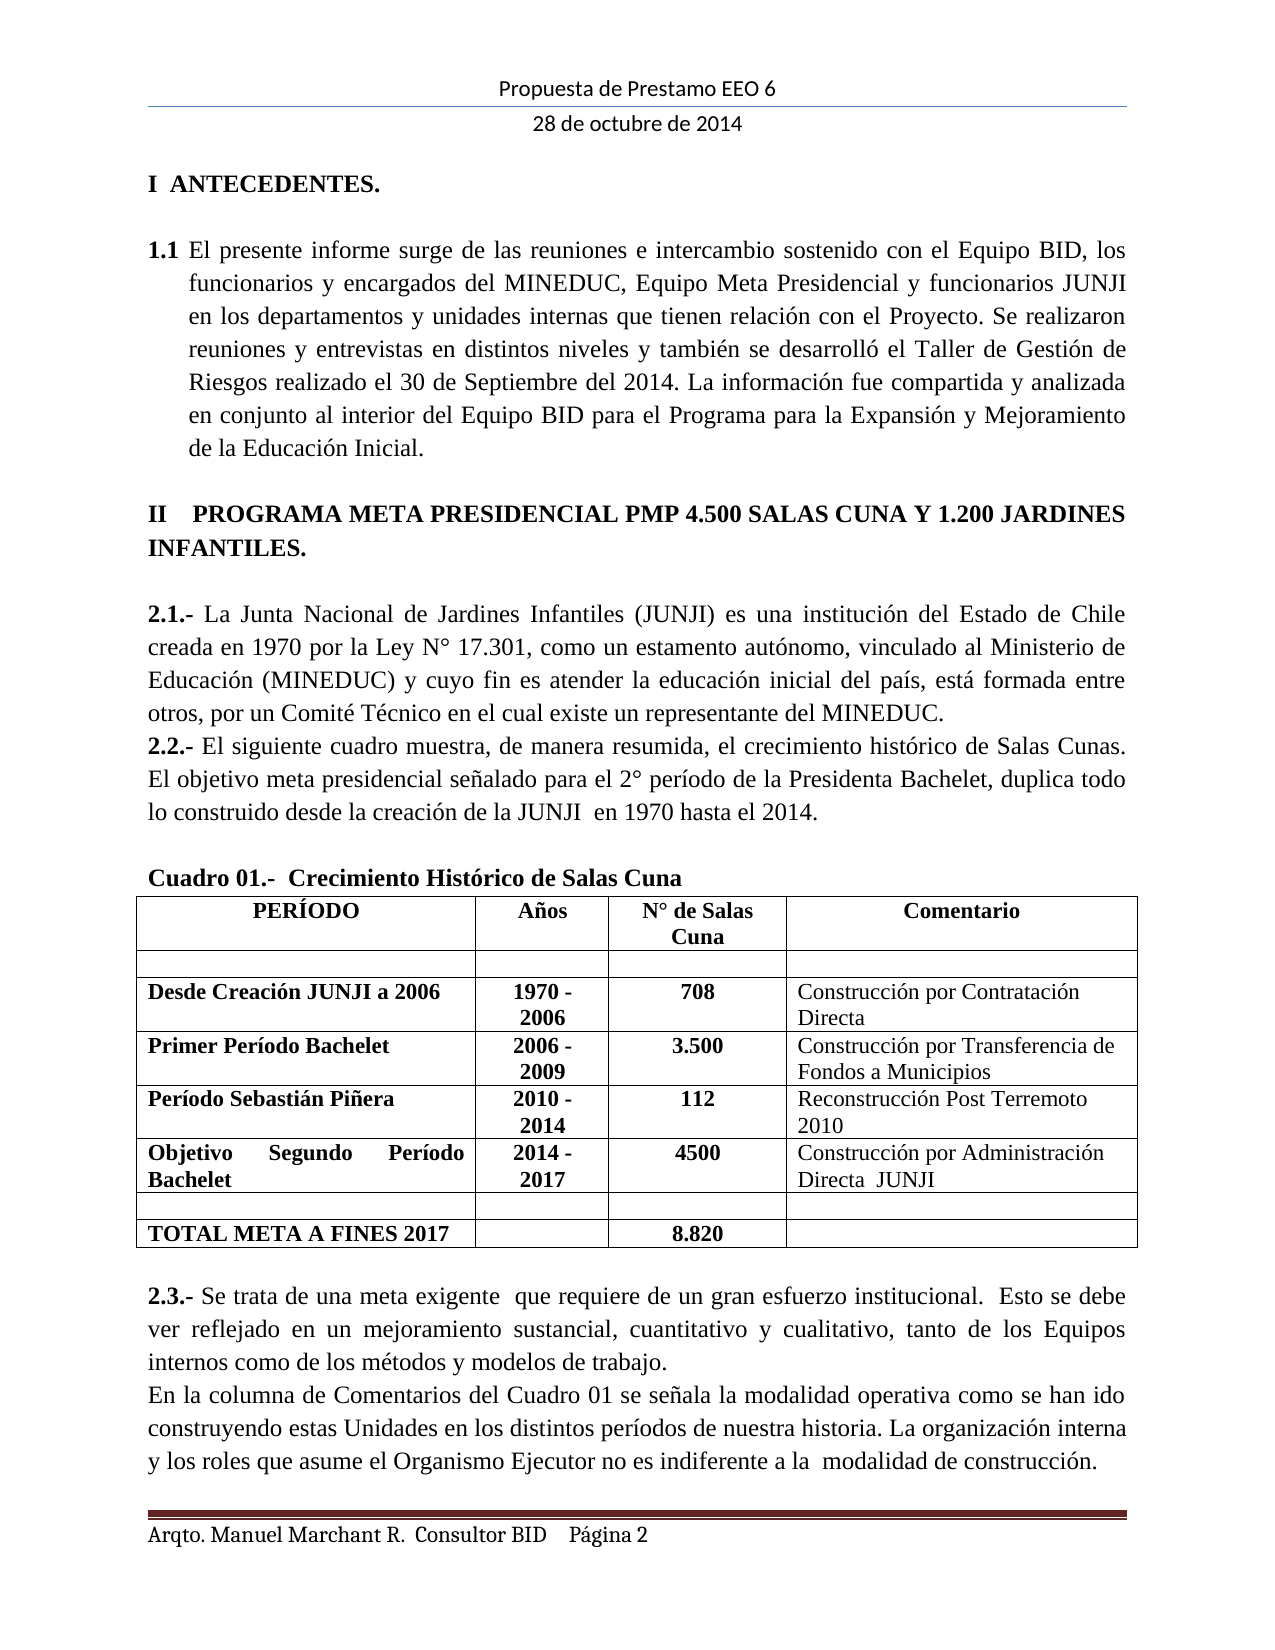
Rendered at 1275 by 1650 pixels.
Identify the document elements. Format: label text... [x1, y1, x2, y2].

table_cell Objetivo Segundo Período Bachelet [137, 1139, 475, 1192]
table_cell [476, 1220, 608, 1247]
list El presente informe surge de las reuniones e intercambio sostenido con el Equipo BID, los funcionarios y encargados del MINEDUC, Equipo Meta Presidencial y funcionarios JUNJI en los departamentos y unidades internas que tienen relación con el Proyecto. Se realizaron reuniones y entrevistas en distintos niveles y también se desarrolló el Taller de Gestión de Riesgos realizado el 30 de Septiembre del 2014. La información fue compartida y analizada en conjunto al interior del Equipo BID para el Programa para la Expansión y Mejoramiento de la Educación Inicial. [148, 235, 1127, 462]
table_cell Primer Período Bachelet [137, 1032, 475, 1084]
table_cell 4500 [609, 1139, 786, 1192]
table_cell 2010 - 2014 [476, 1086, 608, 1138]
table_cell Desde Creación JUNJI a 2006 [137, 978, 475, 1031]
table_cell 1970 - 2006 [476, 978, 608, 1031]
text Cuadro 01.- Crecimiento Histórico de Salas Cuna [148, 863, 1127, 892]
text II PROGRAMA META PRESIDENCIAL PMP 4.500 SALAS CUNA Y 1.200 JARDINES INFANTILES. [148, 499, 1127, 561]
table_header Comentario [787, 897, 1137, 949]
table_cell 8.820 [609, 1220, 786, 1247]
table_cell [609, 951, 786, 977]
table_cell [137, 1193, 475, 1219]
table_cell TOTAL META A FINES 2017 [137, 1220, 475, 1247]
table_cell 3.500 [609, 1032, 786, 1084]
table_cell [609, 1193, 786, 1219]
table_cell 2014 - 2017 [476, 1139, 608, 1192]
table_cell Período Sebastián Piñera [137, 1086, 475, 1138]
text 2.3.- Se trata de una meta exigente que requiere de un gran esfuerzo institucional. Esto se debe ver reflejado en un mejoramiento sustancial, cuantitativo y cualitativo, tanto de los Equipos internos como de los métodos y modelos de trabajo. [148, 1281, 1127, 1376]
table_header PERÍODO [137, 897, 475, 949]
table_cell [476, 951, 608, 977]
table_cell 2006 - 2009 [476, 1032, 608, 1084]
text En la columna de Comentarios del Cuadro 01 se señala la modalidad operativa como se han ido construyendo estas Unidades en los distintos períodos de nuestra historia. La organización interna y los roles que asume el Organismo Ejecutor no es indiferente a la modalidad de construcción. [148, 1380, 1127, 1475]
table_cell Construcción por Contratación Directa [787, 978, 1137, 1031]
table_header Años [476, 897, 608, 949]
text 2.2.- El siguiente cuadro muestra, de manera resumida, el crecimiento histórico de Salas Cunas. El objetivo meta presidencial señalado para el 2° período de la Presidenta Bachelet, duplica todo lo construido desde la creación de la JUNJI en 1970 hasta el 2014. [148, 731, 1127, 826]
table_cell Construcción por Transferencia de Fondos a Municipios [787, 1032, 1137, 1084]
table_cell Reconstrucción Post Terremoto 2010 [787, 1086, 1137, 1138]
table_cell [476, 1193, 608, 1219]
table_cell 112 [609, 1086, 786, 1138]
table_cell [787, 1220, 1137, 1247]
table_cell [137, 951, 475, 977]
table_cell [787, 951, 1137, 977]
table_cell 708 [609, 978, 786, 1031]
table_cell [787, 1193, 1137, 1219]
table_cell Construcción por Administración Directa JUNJI [787, 1139, 1137, 1192]
text I ANTECEDENTES. [148, 169, 1127, 198]
text 2.1.- La Junta Nacional de Jardines Infantiles (JUNJI) es una institución del Estado de Chile creada en 1970 por la Ley N° 17.301, como un estamento autónomo, vinculado al Ministerio de Educación (MINEDUC) y cuyo fin es atender la educación inicial del país, está formada entre otros, por un Comité Técnico en el cual existe un representante del MINEDUC. [148, 599, 1127, 726]
table_header N° de Salas Cuna [609, 897, 786, 949]
